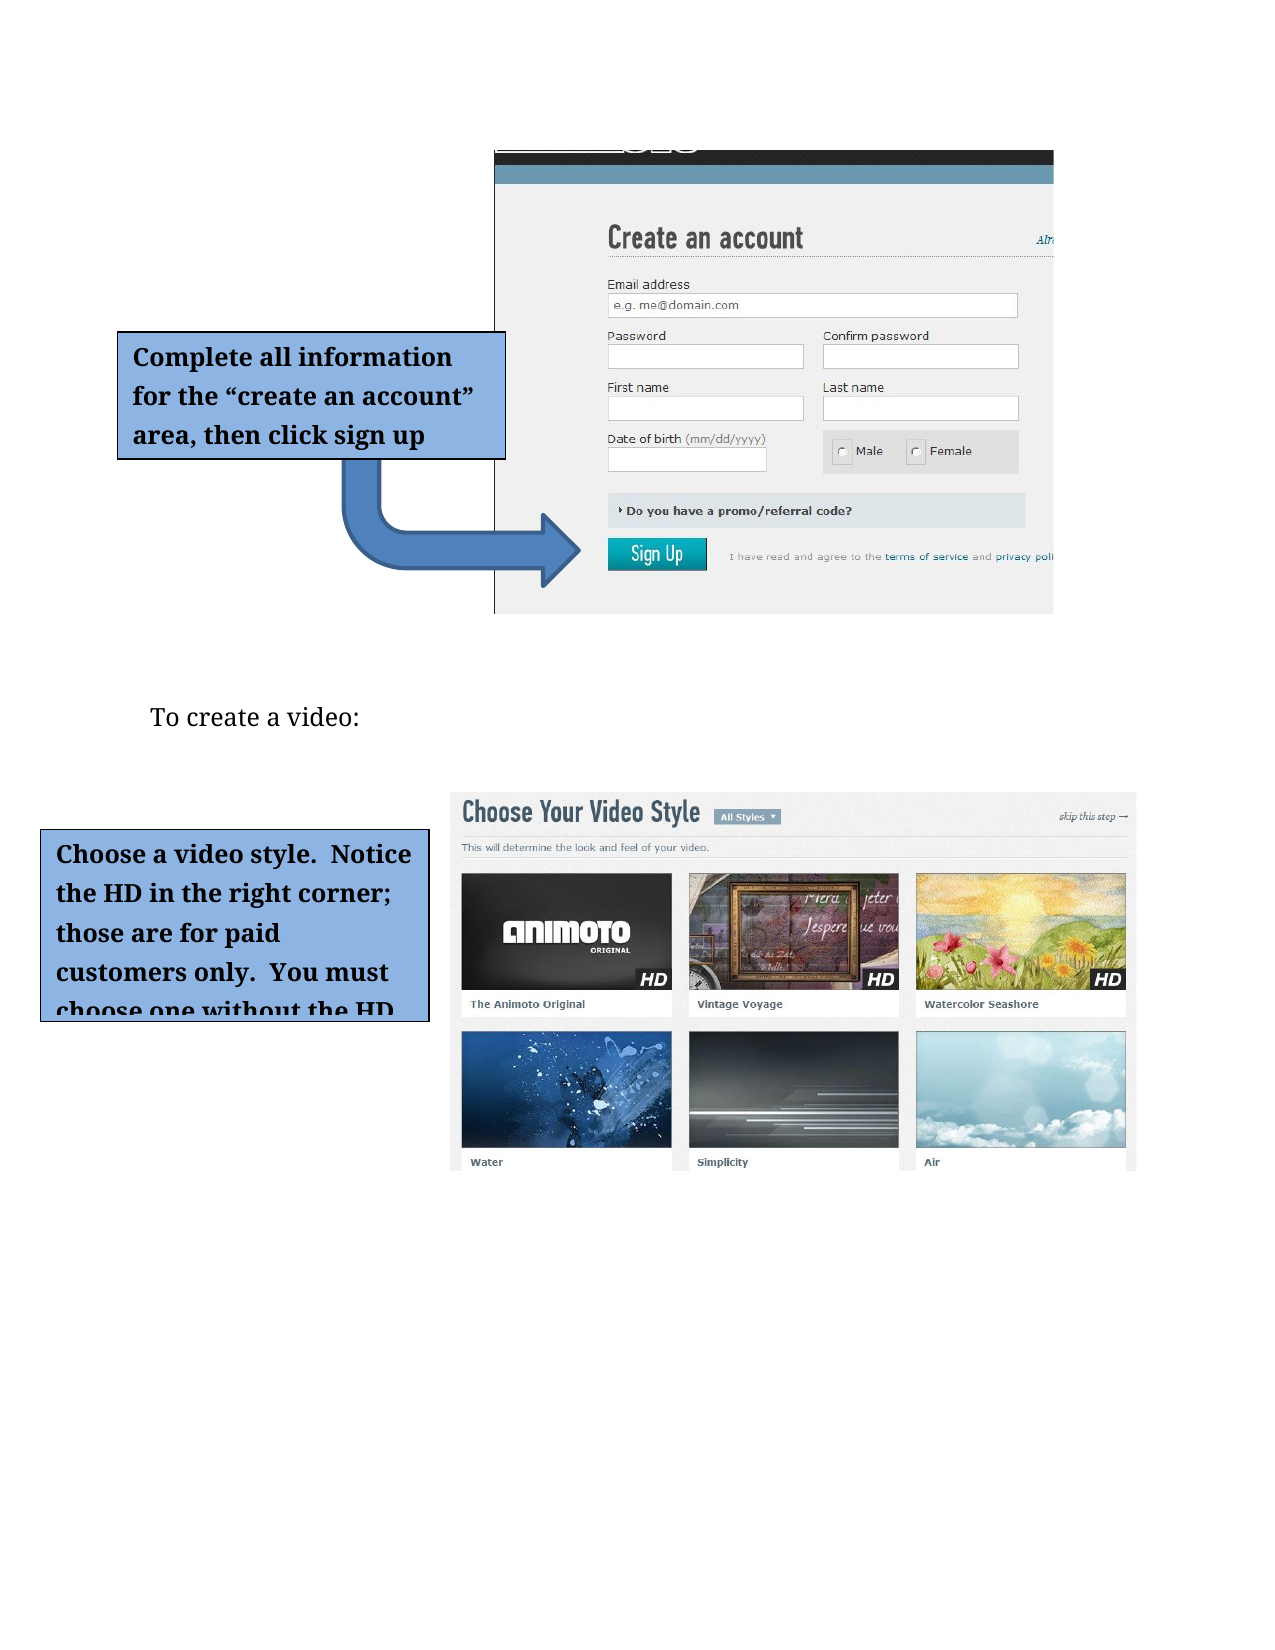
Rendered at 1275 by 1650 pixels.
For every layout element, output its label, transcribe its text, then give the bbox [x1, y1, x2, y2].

text To create a video: [150, 700, 1125, 734]
picture [494, 150, 1054, 614]
picture [450, 792, 1137, 1171]
